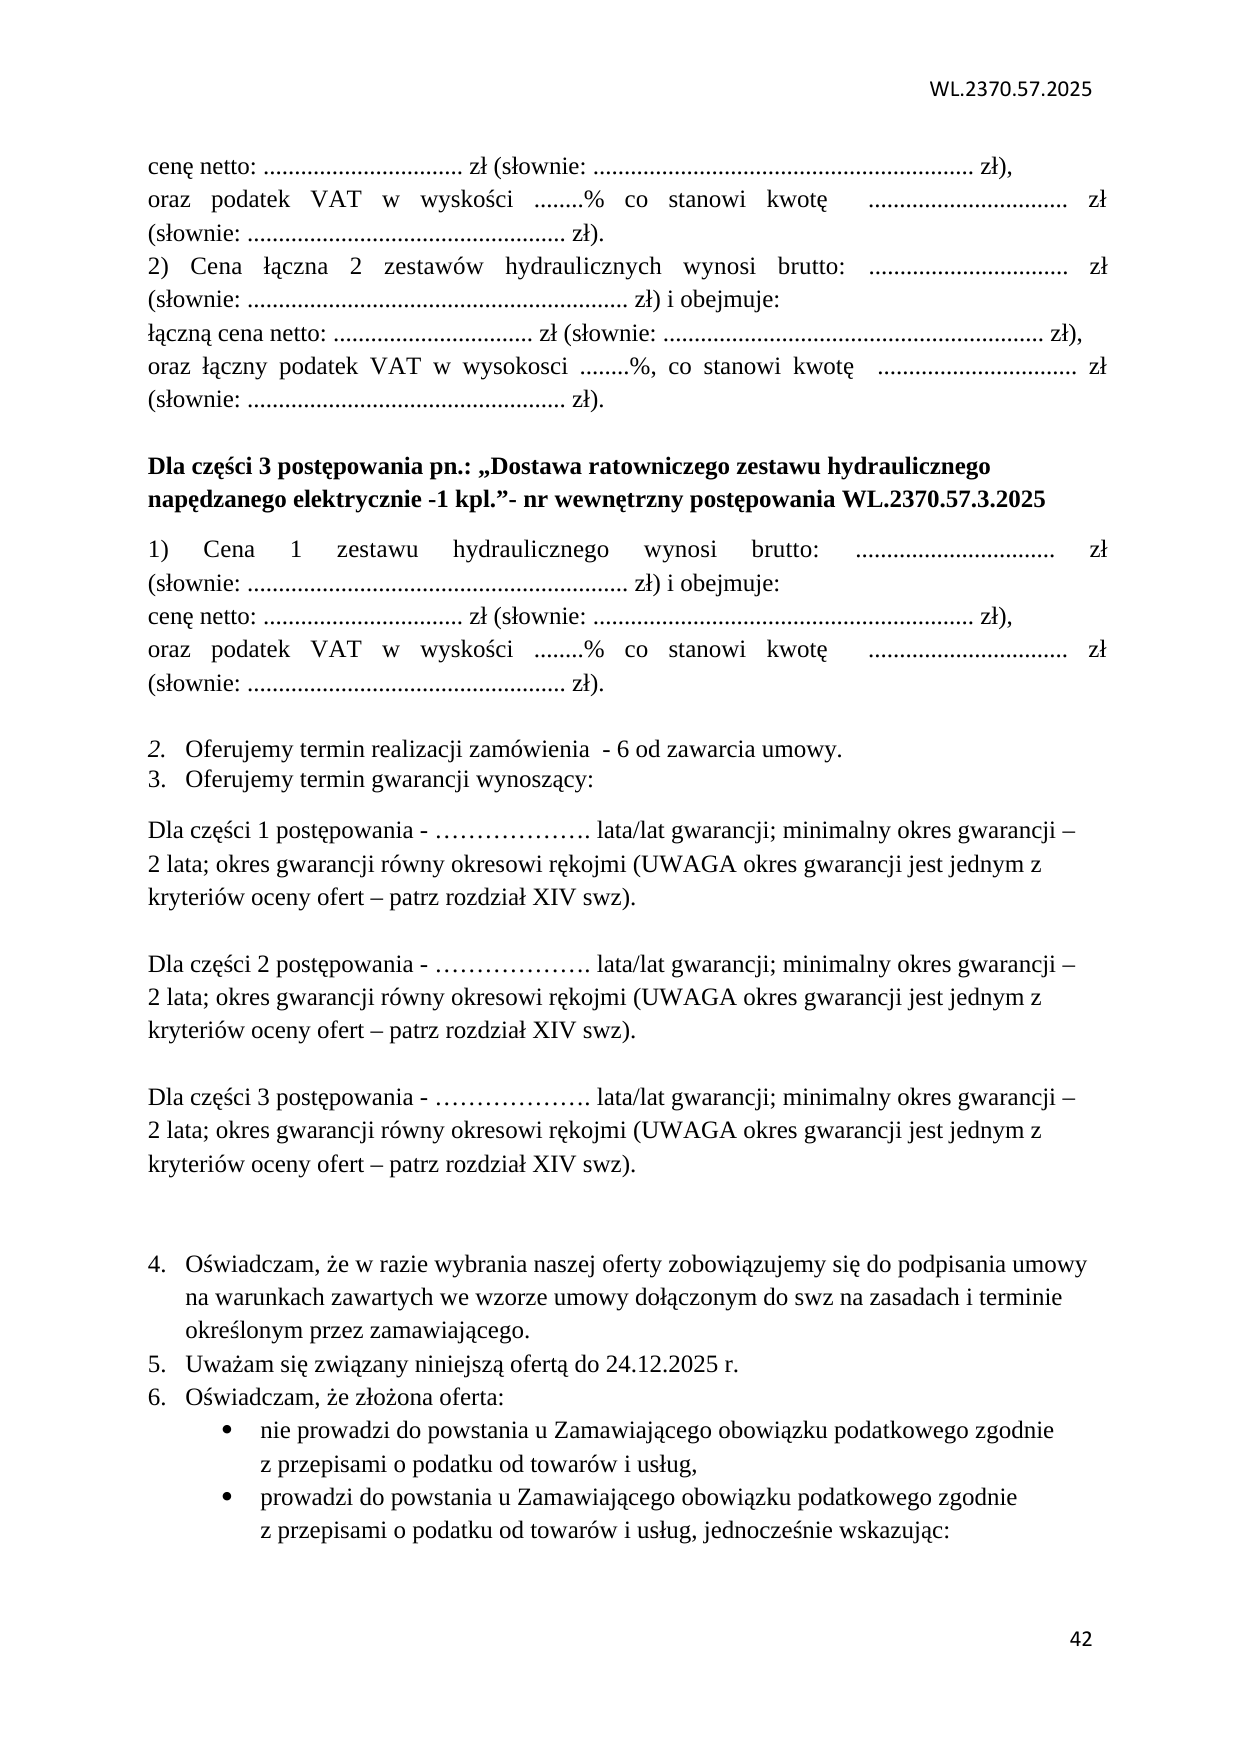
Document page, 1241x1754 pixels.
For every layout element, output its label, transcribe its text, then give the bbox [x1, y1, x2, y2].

list Oferujemy termin realizacji zamówienia - 6 od zawarcia umowy. [148, 731, 1093, 764]
text cenę netto: ................................ zł (słownie: ............................................................. zł), [148, 598, 1107, 631]
text cenę netto: ................................ zł (słownie: ............................................................. zł), [148, 148, 1107, 181]
list Oświadczam, że złożona oferta: [148, 1379, 1093, 1412]
list Oświadczam, że w razie wybrania naszej oferty zobowiązujemy się do podpisania umowy na warunkach zawartych we wzorze umowy dołączonym do swz na zasadach i terminie określonym przez zamawiającego. [148, 1245, 1093, 1345]
text oraz podatek VAT w wyskości ........% co stanowi kwotę ................................ zł (słownie: ................................................... zł). [148, 631, 1107, 698]
text oraz podatek VAT w wyskości ........% co stanowi kwotę ................................ zł (słownie: ................................................... zł). [148, 181, 1107, 248]
list nie prowadzi do powstania u Zamawiającego obowiązku podatkowego zgodnie z przepisami o podatku od towarów i usług, [223, 1412, 1093, 1479]
text łączną cena netto: ................................ zł (słownie: ............................................................. zł), [148, 314, 1107, 348]
list Uważam się związany niniejszą ofertą do 24.12.2025 r. [148, 1345, 1093, 1379]
list prowadzi do powstania u Zamawiającego obowiązku podatkowego zgodnie z przepisami o podatku od towarów i usług, jednocześnie wskazując: [223, 1479, 1093, 1545]
text Dla części 3 postępowania pn.: „Dostawa ratowniczego zestawu hydraulicznego napędzanego elektrycznie -1 kpl.”- nr wewnętrzny postępowania WL.2370.57.3.2025 [148, 448, 1093, 514]
list Dla części 1 postępowania - ………………. lata/lat gwarancji; minimalny okres gwarancji – 2 lata; okres gwarancji równy okresowi rękojmi (UWAGA okres gwarancji jest jednym z kryteriów oceny ofert – patrz rozdział XIV swz). [148, 812, 1093, 912]
list Oferujemy termin gwarancji wynoszący: [148, 764, 1093, 793]
list Dla części 3 postępowania - ………………. lata/lat gwarancji; minimalny okres gwarancji – 2 lata; okres gwarancji równy okresowi rękojmi (UWAGA okres gwarancji jest jednym z kryteriów oceny ofert – patrz rozdział XIV swz). [148, 1079, 1093, 1179]
text 1) Cena 1 zestawu hydraulicznego wynosi brutto: ................................ zł (słownie: ............................................................. zł) i obejmuje: [148, 531, 1107, 598]
list Dla części 2 postępowania - ………………. lata/lat gwarancji; minimalny okres gwarancji – 2 lata; okres gwarancji równy okresowi rękojmi (UWAGA okres gwarancji jest jednym z kryteriów oceny ofert – patrz rozdział XIV swz). [148, 945, 1093, 1045]
